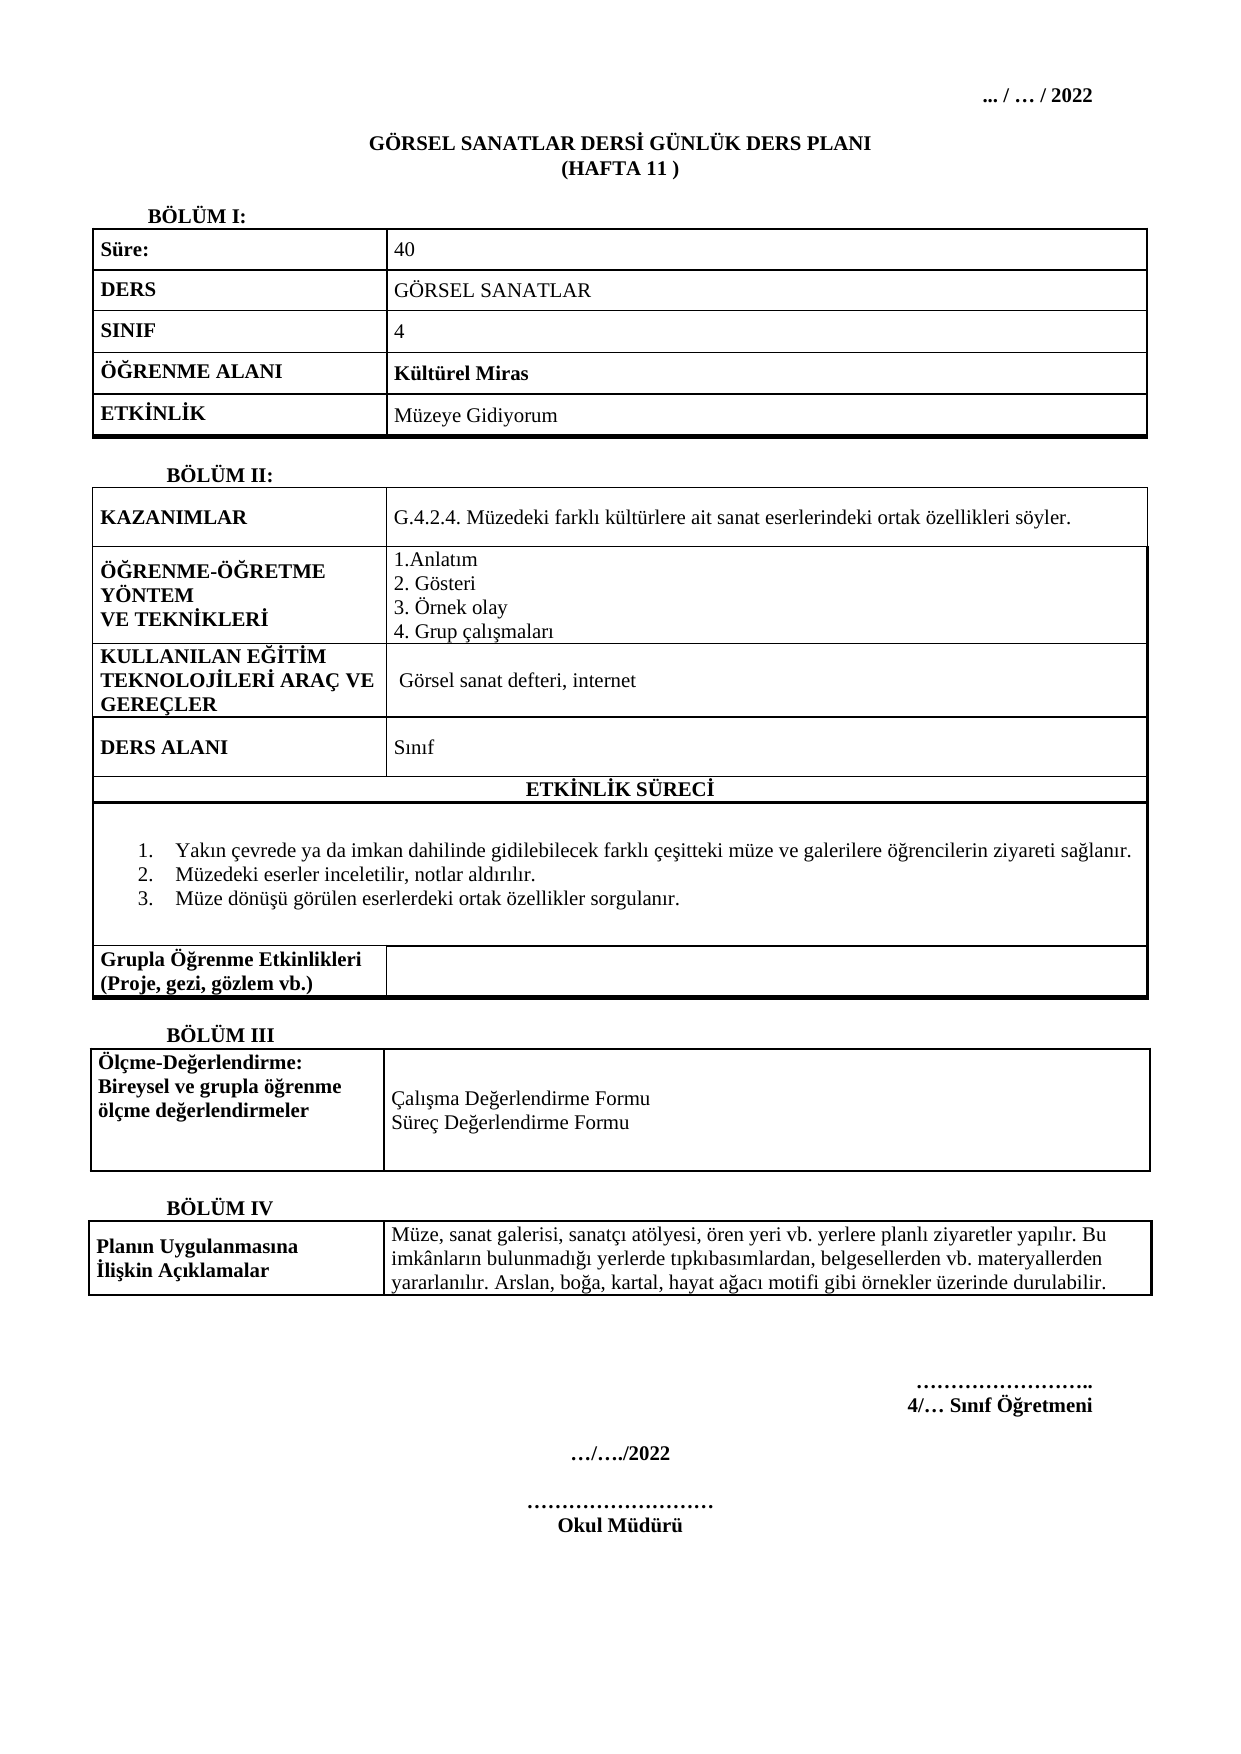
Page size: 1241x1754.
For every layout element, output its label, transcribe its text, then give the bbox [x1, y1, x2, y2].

table_cell GÖRSEL SANATLAR [388, 271, 1146, 310]
table_header Çalışma Değerlendirme Formu Süreç Değerlendirme Formu [385, 1050, 1149, 1170]
table_header Ölçme-Değerlendirme: Bireysel ve grupla öğrenme ölçme değerlendirmeler [92, 1050, 383, 1170]
table_cell [387, 947, 1146, 995]
table_cell ÖĞRENME ALANI [94, 353, 386, 393]
table_header Müze, sanat galerisi, sanatçı atölyesi, ören yeri vb. yerlere planlı ziyaretler yapılır. Bu imkânların bulunmadığı yerlerde tıpkıbasımlardan, belgesellerden vb. materyallerden yararlanılır. Arslan, boğa, kartal, hayat ağacı motifi gibi örnekler üzerinde durulabilir. [385, 1222, 1150, 1294]
subtitle BÖLÜM IV [148, 1196, 1093, 1220]
text …/…./2022 [148, 1441, 1093, 1465]
table_cell Kültürel Miras [388, 353, 1146, 393]
text (HAFTA 11 ) [148, 155, 1093, 179]
subtitle BÖLÜM III [148, 1023, 1093, 1047]
text ……………………… [148, 1489, 1093, 1513]
text …………………….. [148, 1369, 1093, 1393]
table_cell Grupla Öğrenme Etkinlikleri (Proje, gezi, gözlem vb.) [94, 946, 386, 995]
table_cell DERS [94, 271, 386, 310]
table_cell 4 [388, 311, 1146, 352]
text BÖLÜM II: [148, 463, 1093, 487]
text BÖLÜM I: [148, 203, 1093, 228]
table_cell ETKİNLİK SÜRECİ [94, 777, 1146, 801]
table_header G.4.2.4. Müzedeki farklı kültürlere ait sanat eserlerindeki ortak özellikleri söyler. [387, 488, 1147, 546]
table_cell Yakın çevrede ya da imkan dahilinde gidilebilecek farklı çeşitteki müze ve galerilere öğrencilerin ziyareti sağlanır. Müzedeki eserler inceletilir, notlar aldırılır. Müze dönüşü görülen eserlerdeki ortak özellikler sorgulanır. [94, 804, 1146, 944]
table_cell DERS ALANI [94, 718, 386, 776]
text Okul Müdürü [148, 1513, 1093, 1537]
text GÖRSEL SANATLAR DERSİ GÜNLÜK DERS PLANI [148, 131, 1093, 155]
table_cell ETKİNLİK [94, 395, 386, 434]
table_header KAZANIMLAR [93, 488, 386, 546]
table_header Planın Uygulanmasına İlişkin Açıklamalar [90, 1222, 383, 1294]
table_cell SINIF [94, 311, 386, 352]
text 4/… Sınıf Öğretmeni [148, 1393, 1093, 1417]
table_cell Müzeye Gidiyorum [388, 395, 1146, 434]
table_header Süre: [94, 230, 386, 269]
table_cell 1.Anlatım 2. Gösteri 3. Örnek olay 4. Grup çalışmaları [387, 547, 1146, 643]
text ... / … / 2022 [148, 83, 1093, 107]
table_header 40 [388, 230, 1146, 269]
table_cell ÖĞRENME-ÖĞRETME YÖNTEM VE TEKNİKLERİ [93, 547, 386, 643]
table_cell Görsel sanat defteri, internet [387, 644, 1146, 716]
table_cell KULLANILAN EĞİTİM TEKNOLOJİLERİ ARAÇ VE GEREÇLER [93, 644, 386, 716]
table_cell Sınıf [387, 718, 1146, 776]
